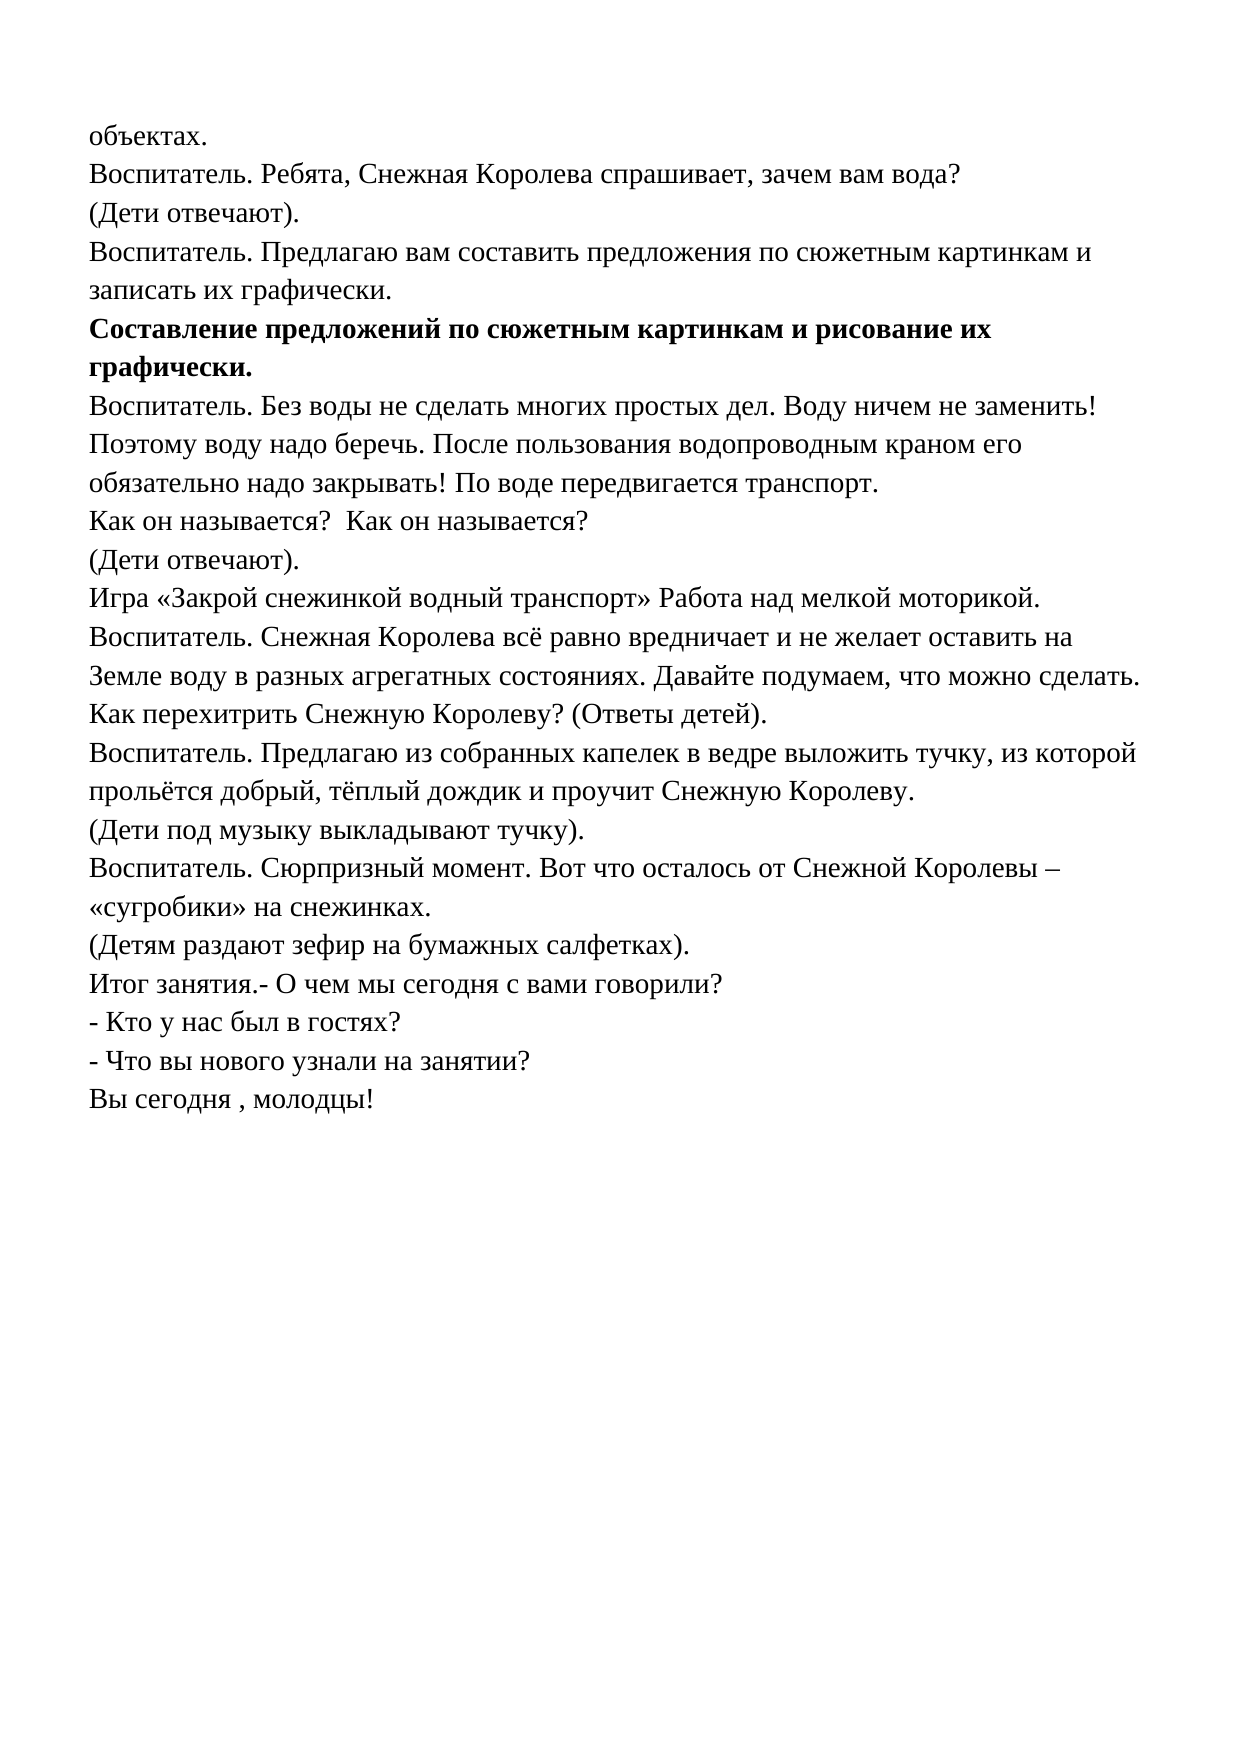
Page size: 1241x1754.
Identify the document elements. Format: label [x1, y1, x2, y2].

text [88, 118, 1152, 1224]
